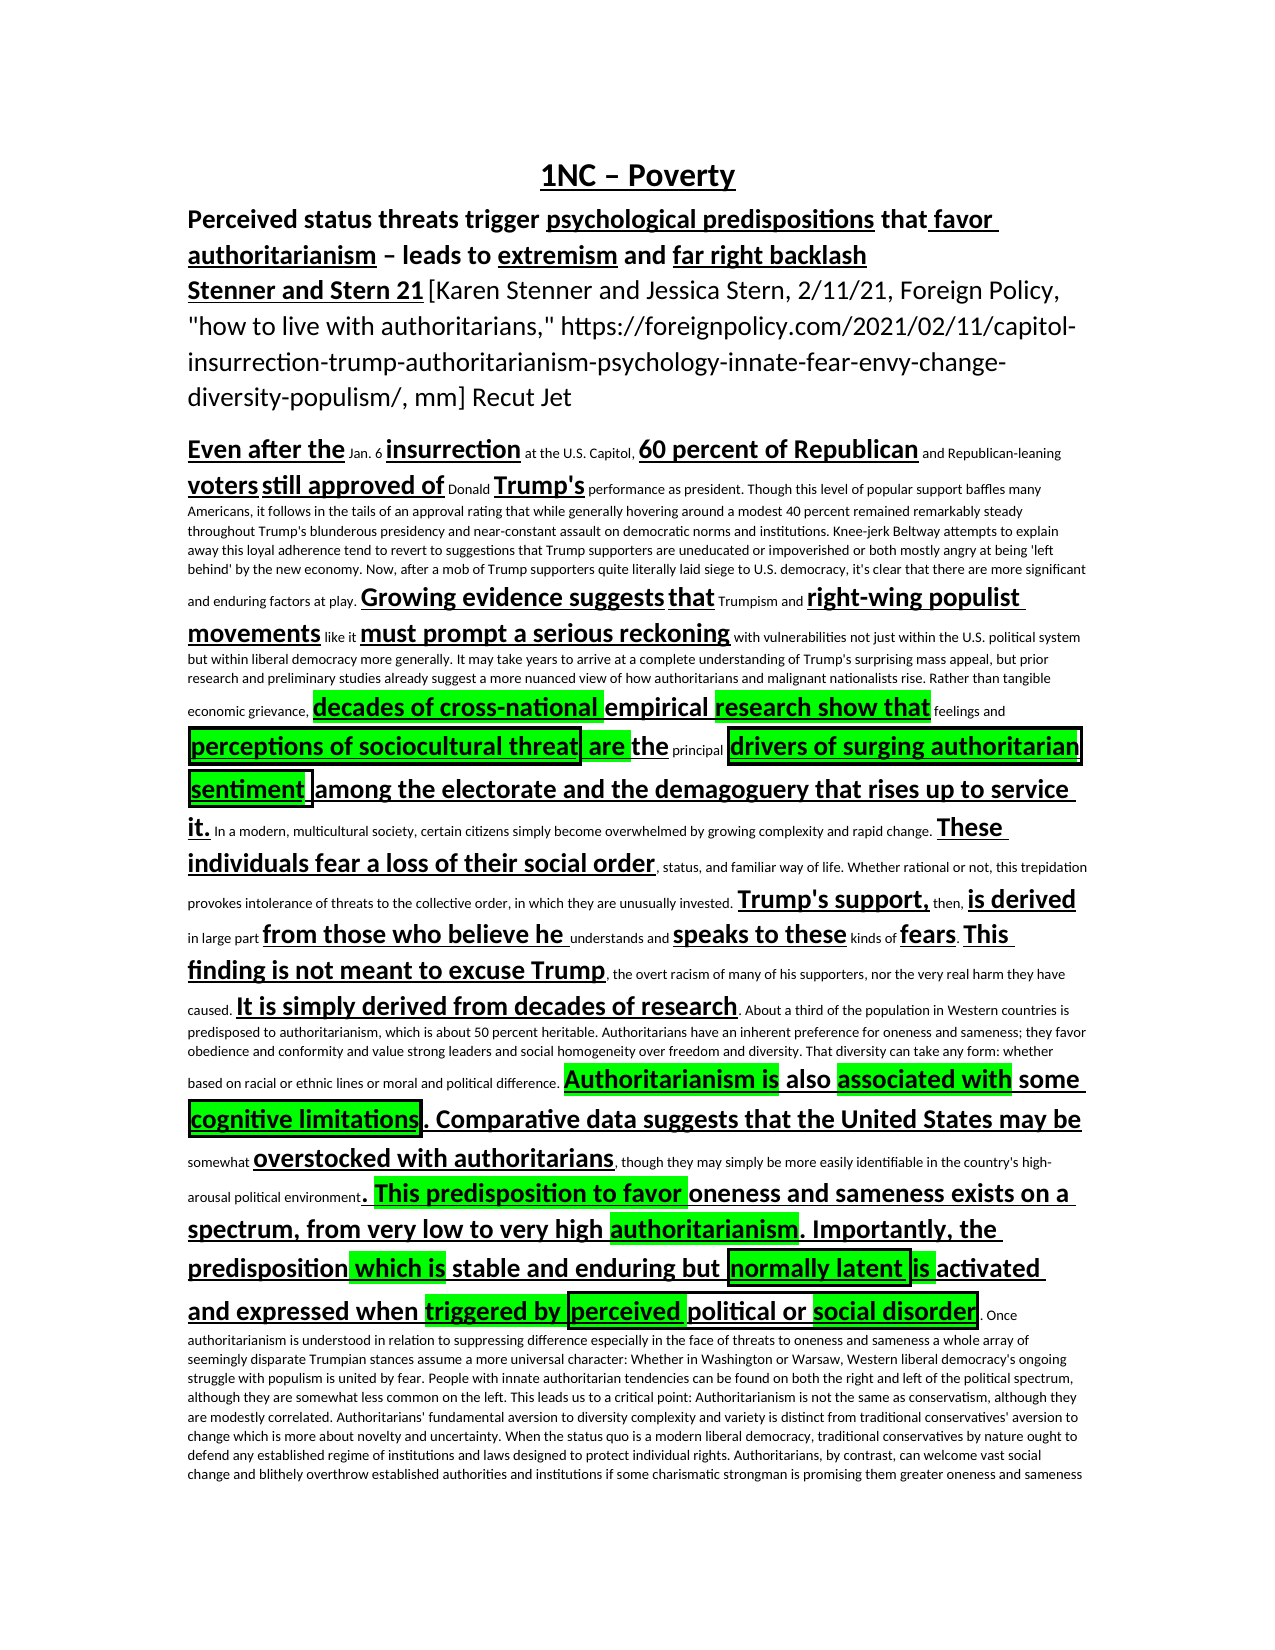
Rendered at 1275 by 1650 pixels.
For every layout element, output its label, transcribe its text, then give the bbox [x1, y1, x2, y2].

text Stenner and Stern 21 [Karen Stenner and Jessica Stern, 2/11/21, Foreign Policy, "how to live with authoritarians," https://foreignpolicy.com/2021/02/11/capitol-insurrection-trump-authoritarianism-psychology-innate-fear-envy-change-diversity-populism/, mm] Recut Jet [187, 273, 1087, 413]
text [187, 433, 1087, 1483]
subtitle 1NC – Poverty [187, 154, 1087, 195]
subtitle Perceived status threats trigger psychological predispositions that favor authoritarianism – leads to extremism and far right backlash [187, 202, 1087, 271]
